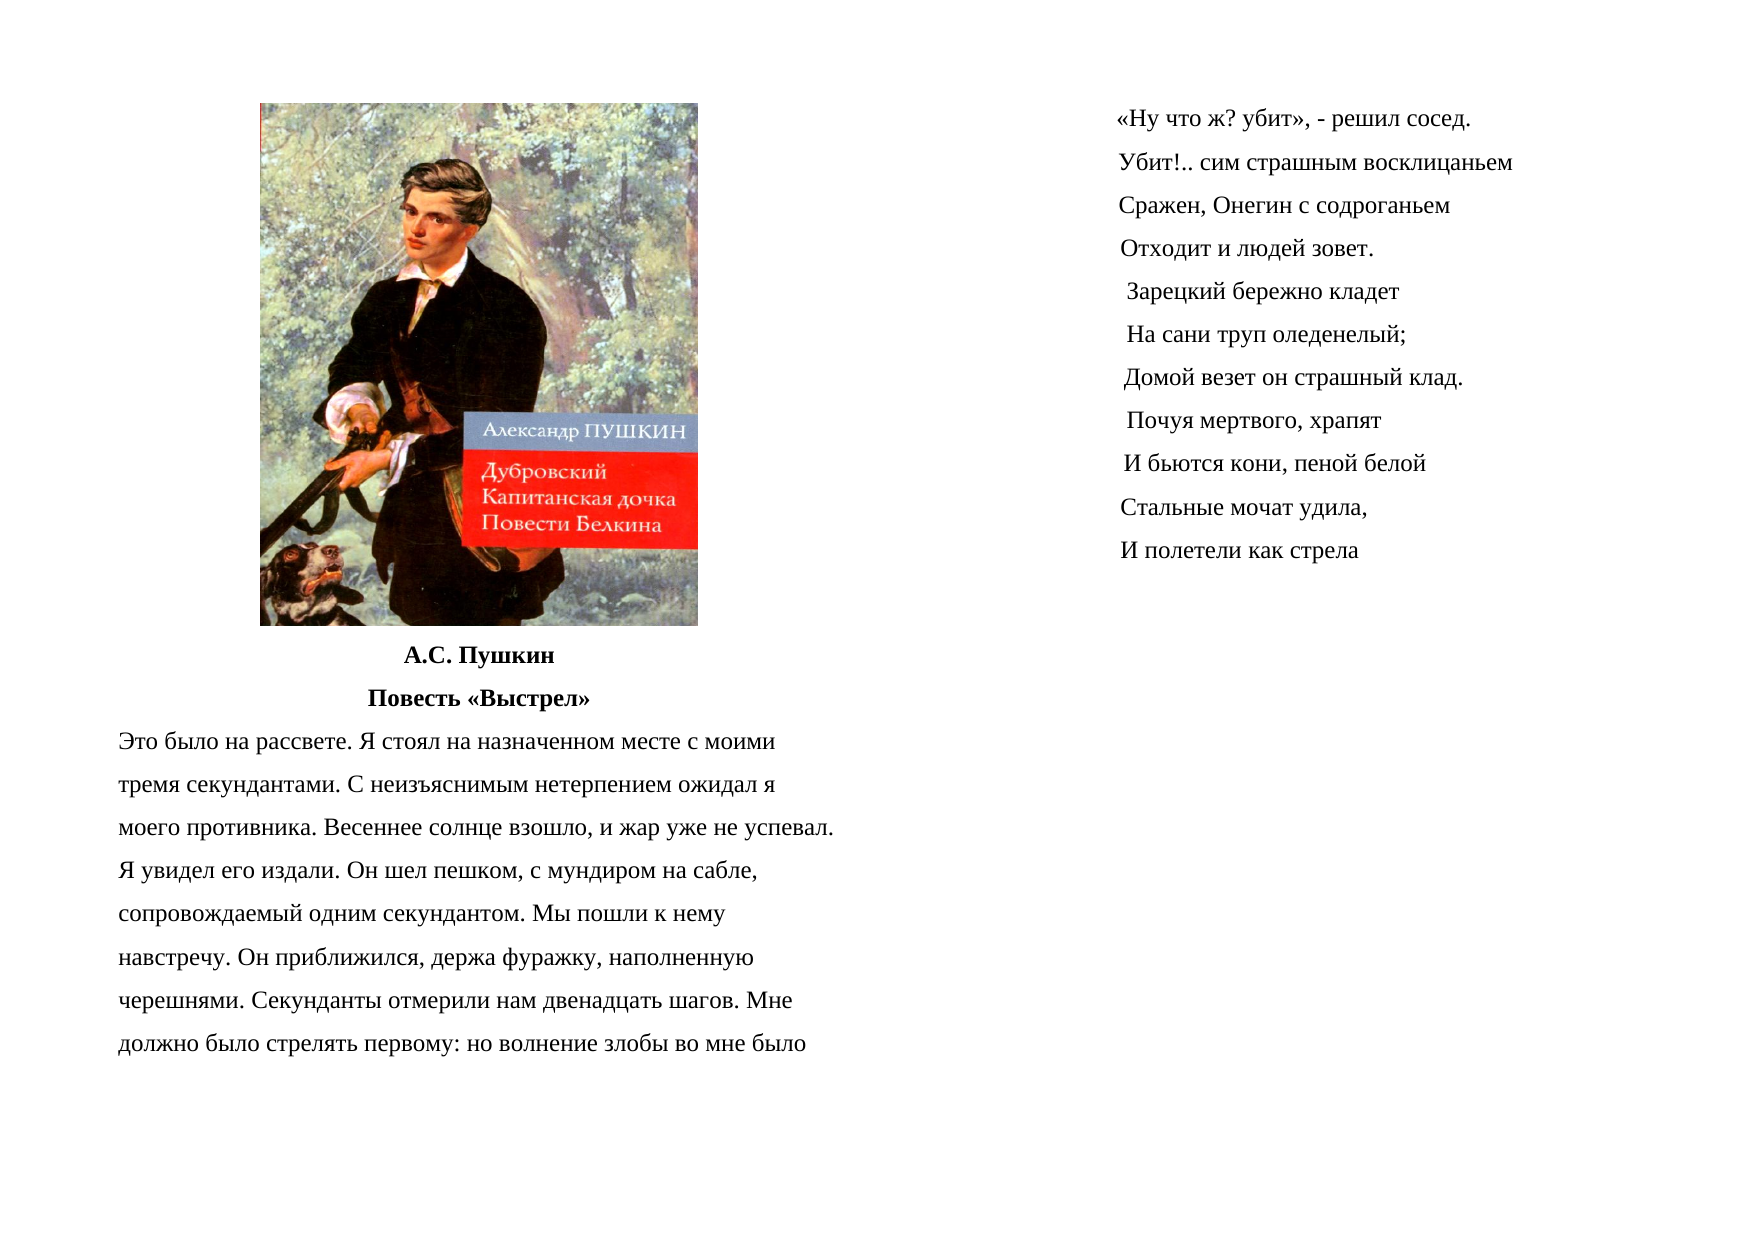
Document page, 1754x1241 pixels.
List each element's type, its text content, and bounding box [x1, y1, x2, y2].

text На сани труп оледенелый; [914, 319, 1636, 348]
text «Ну что ж? убит», - решил сосед. [914, 103, 1636, 132]
text Отходит и людей зовет. [914, 233, 1636, 262]
text Зарецкий бережно кладет [914, 276, 1636, 305]
picture [260, 103, 698, 626]
text Стальные мочат удила, [914, 492, 1636, 520]
text Почуя мертвого, храпят [914, 405, 1636, 434]
text Это было на рассвете. Я стоял на назначенном месте с моими тремя секундантами. С неизъяснимым нетерпением ожидал я моего противника. Весеннее солнце взошло, и жар уже не успевал. Я увидел его издали. Он шел пешком, с мундиром на сабле, сопровождаемый одним секундантом. Мы пошли к нему навстречу. Он приближился, держа фуражку, наполненную черешнями. Секунданты отмерили нам двенадцать шагов. Мне должно было стрелять первому: но волнение злобы во мне было [118, 726, 840, 1057]
text Домой везет он страшный клад. [914, 362, 1636, 391]
text И бьются кони, пеной белой [914, 448, 1636, 477]
text Убит!.. сим страшным восклицаньем [914, 147, 1636, 175]
text Повесть «Выстрел» [118, 683, 840, 712]
text А.С. Пушкин [118, 640, 840, 668]
text Сражен, Онегин с содроганьем [914, 190, 1636, 218]
text И полетели как стрела [914, 535, 1636, 563]
